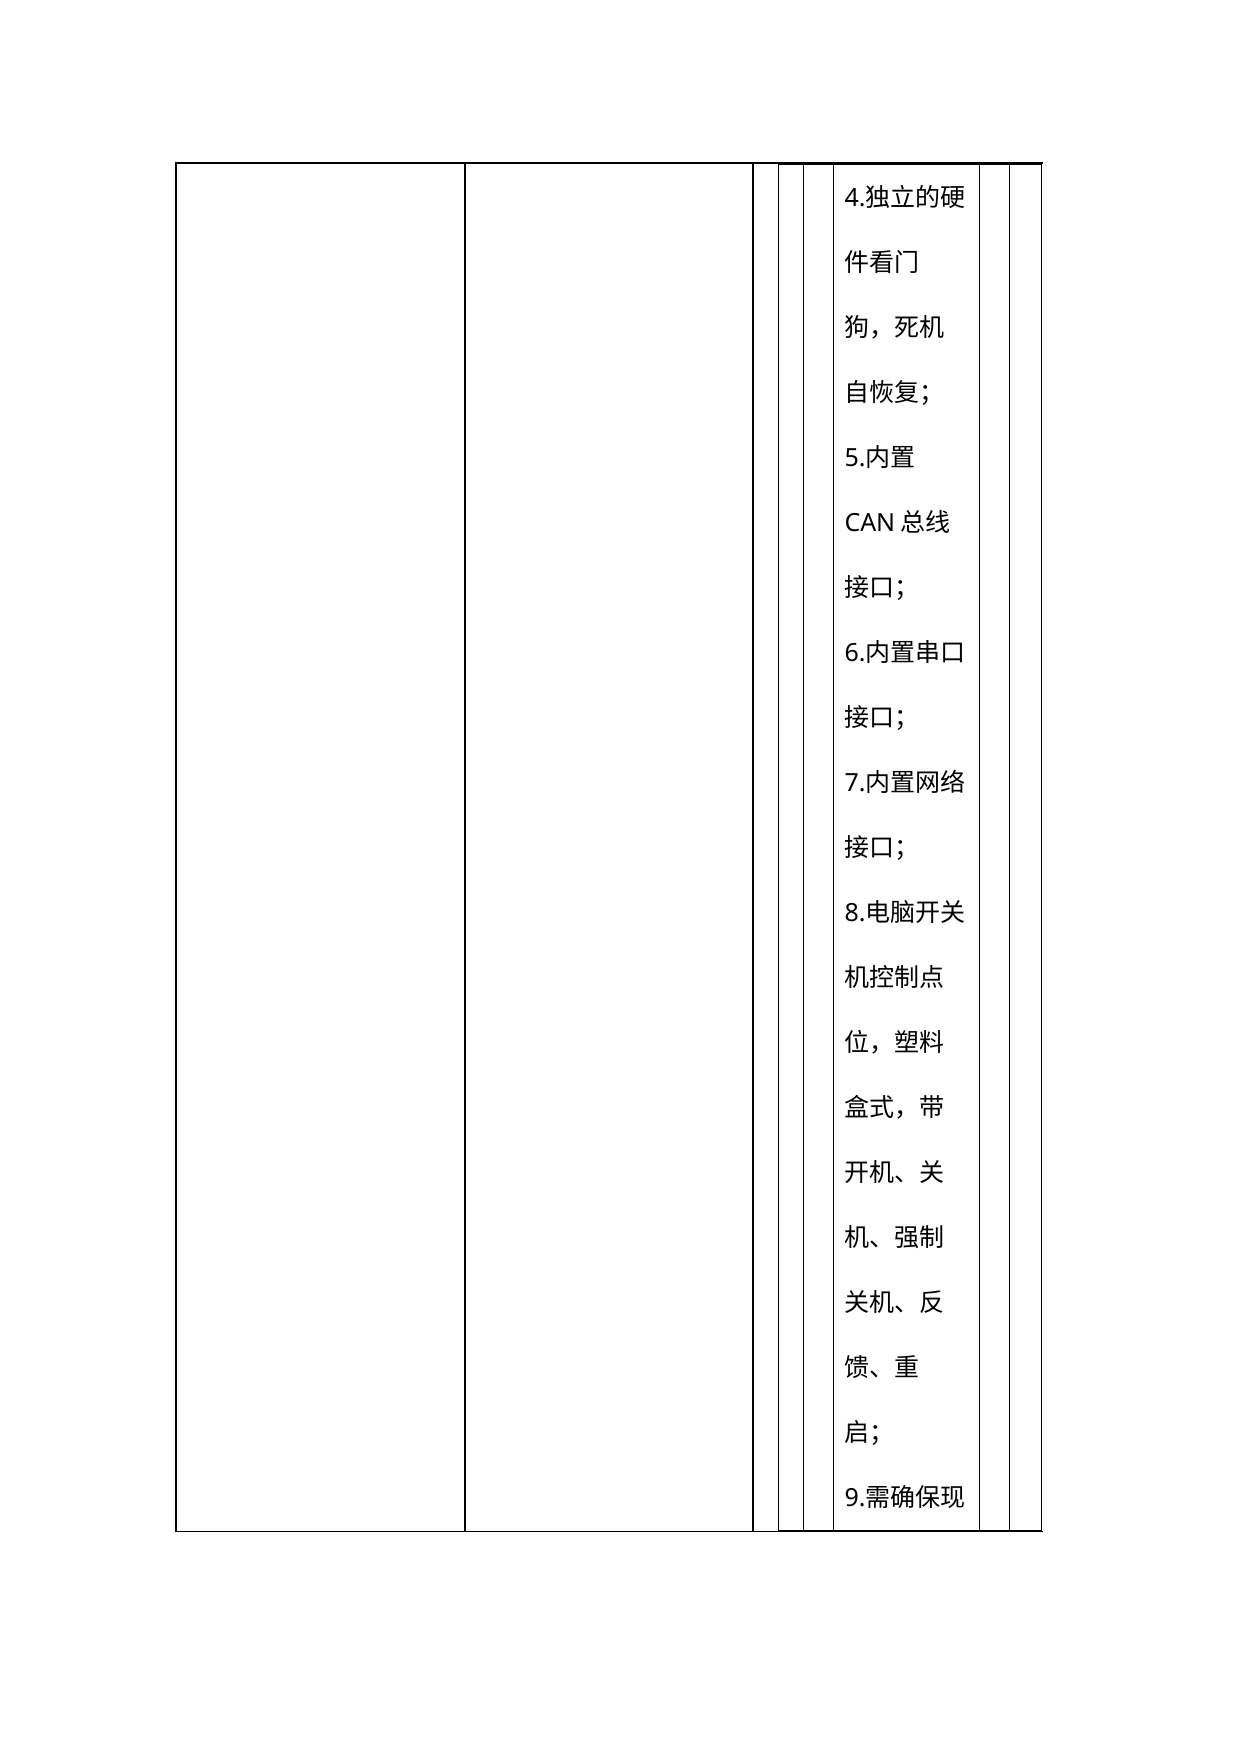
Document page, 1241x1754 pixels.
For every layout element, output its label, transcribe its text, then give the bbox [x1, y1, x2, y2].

table_cell 1 [177, 164, 464, 1531]
table_cell [804, 165, 833, 1530]
table_cell [834, 165, 979, 1530]
table_cell [1010, 165, 1041, 1530]
table_cell [980, 165, 1009, 1530]
table_cell ★ [466, 164, 752, 1531]
table_cell [754, 164, 778, 1531]
table_cell [779, 165, 803, 1530]
